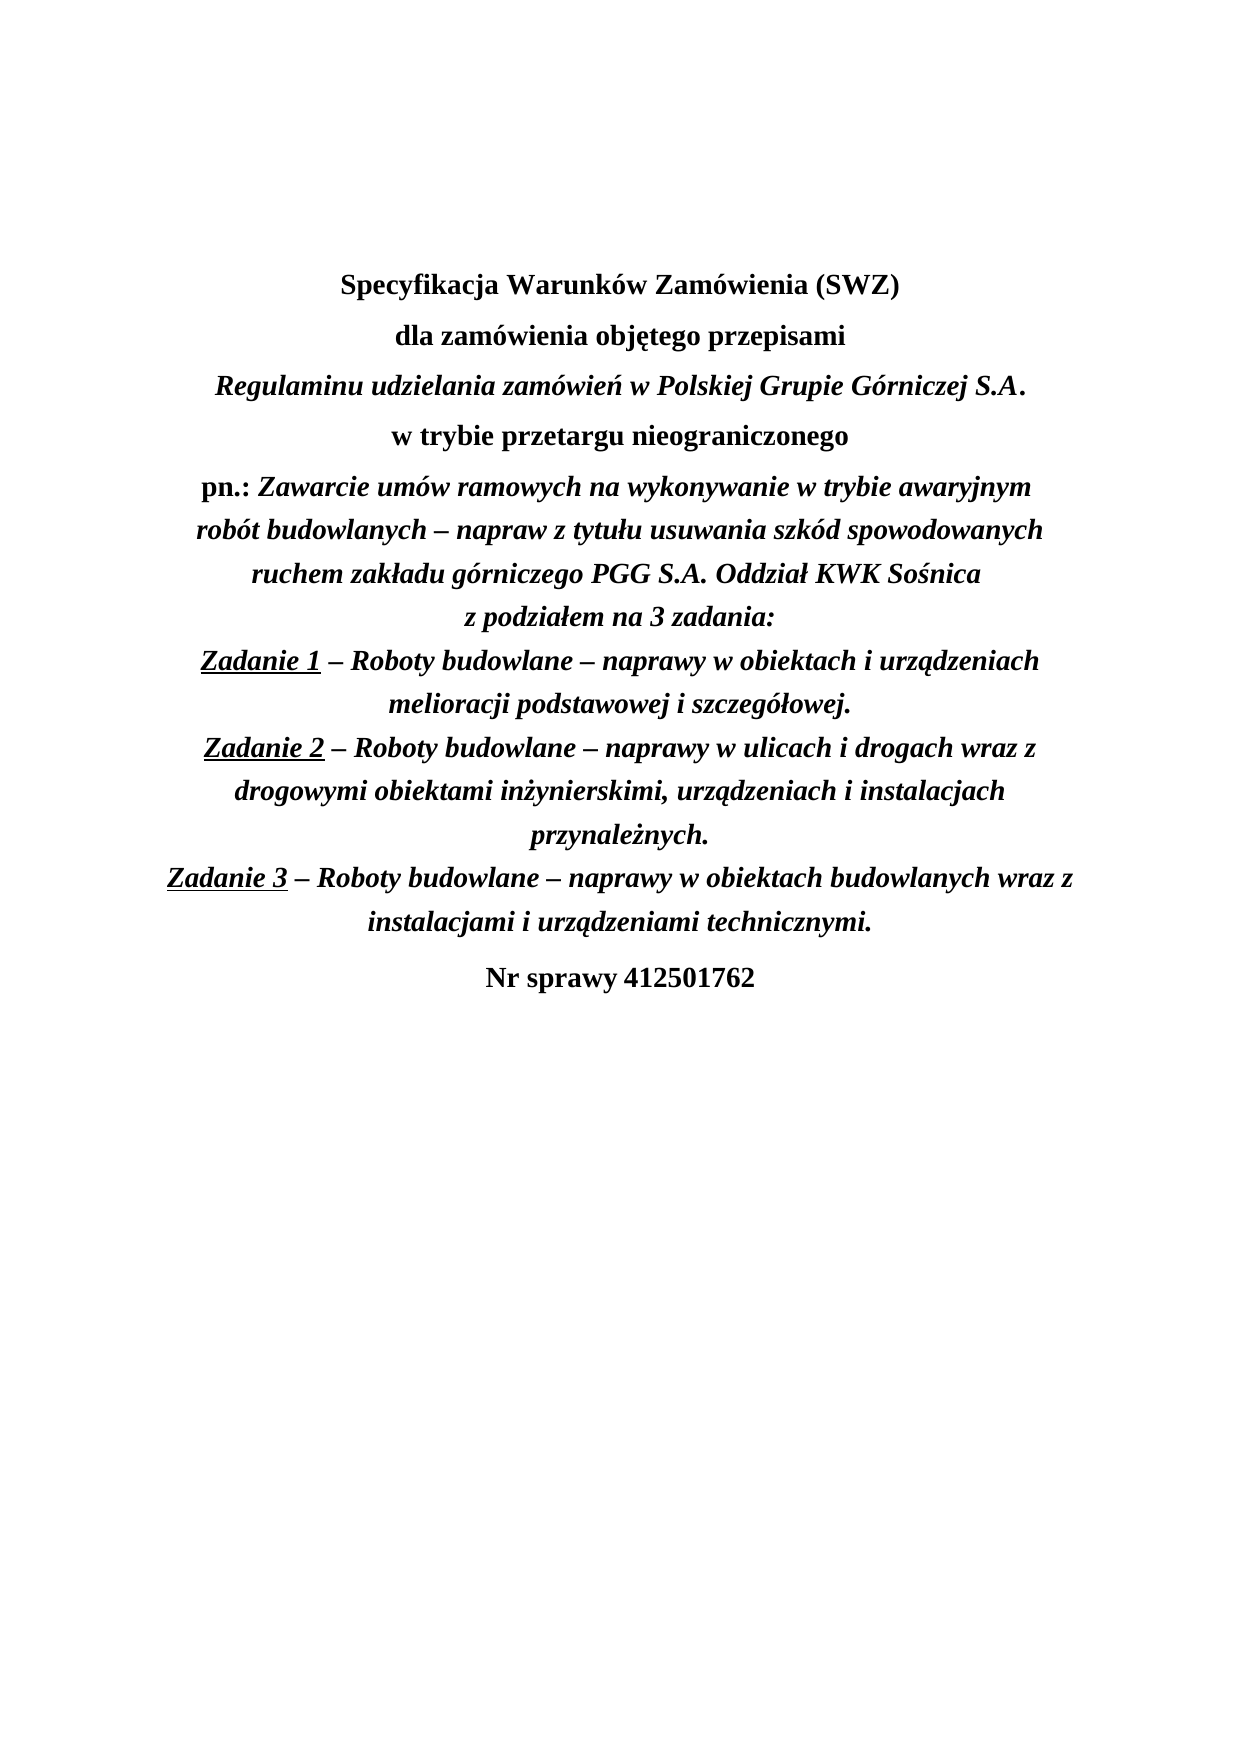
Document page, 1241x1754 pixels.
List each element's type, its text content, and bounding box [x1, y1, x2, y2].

text Zadanie 2 – Roboty budowlane – naprawy w ulicach i drogach wraz z drogowymi obiektami inżynierskimi, urządzeniach i instalacjach przynależnych. [148, 730, 1093, 851]
text dla zamówienia objętego przepisami [148, 318, 1093, 351]
text w trybie przetargu nieograniczonego [148, 418, 1093, 452]
text pn.: Zawarcie umów ramowych na wykonywanie w trybie awaryjnym robót budowlanych – napraw z tytułu usuwania szkód spowodowanych ruchem zakładu górniczego PGG S.A. Oddział KWK Sośnica z podziałem na 3 zadania: [148, 469, 1093, 633]
text Specyfikacja Warunków Zamówienia (SWZ) [148, 267, 1093, 301]
text Nr sprawy 412501762 [148, 960, 1093, 994]
text Zadanie 3 – Roboty budowlane – naprawy w obiektach budowlanych wraz z instalacjami i urządzeniami technicznymi. [148, 861, 1093, 938]
text Regulaminu udzielania zamówień w Polskiej Grupie Górniczej S.A. [148, 368, 1093, 402]
text Zadanie 1 – Roboty budowlane – naprawy w obiektach i urządzeniach melioracji podstawowej i szczegółowej. [148, 643, 1093, 720]
